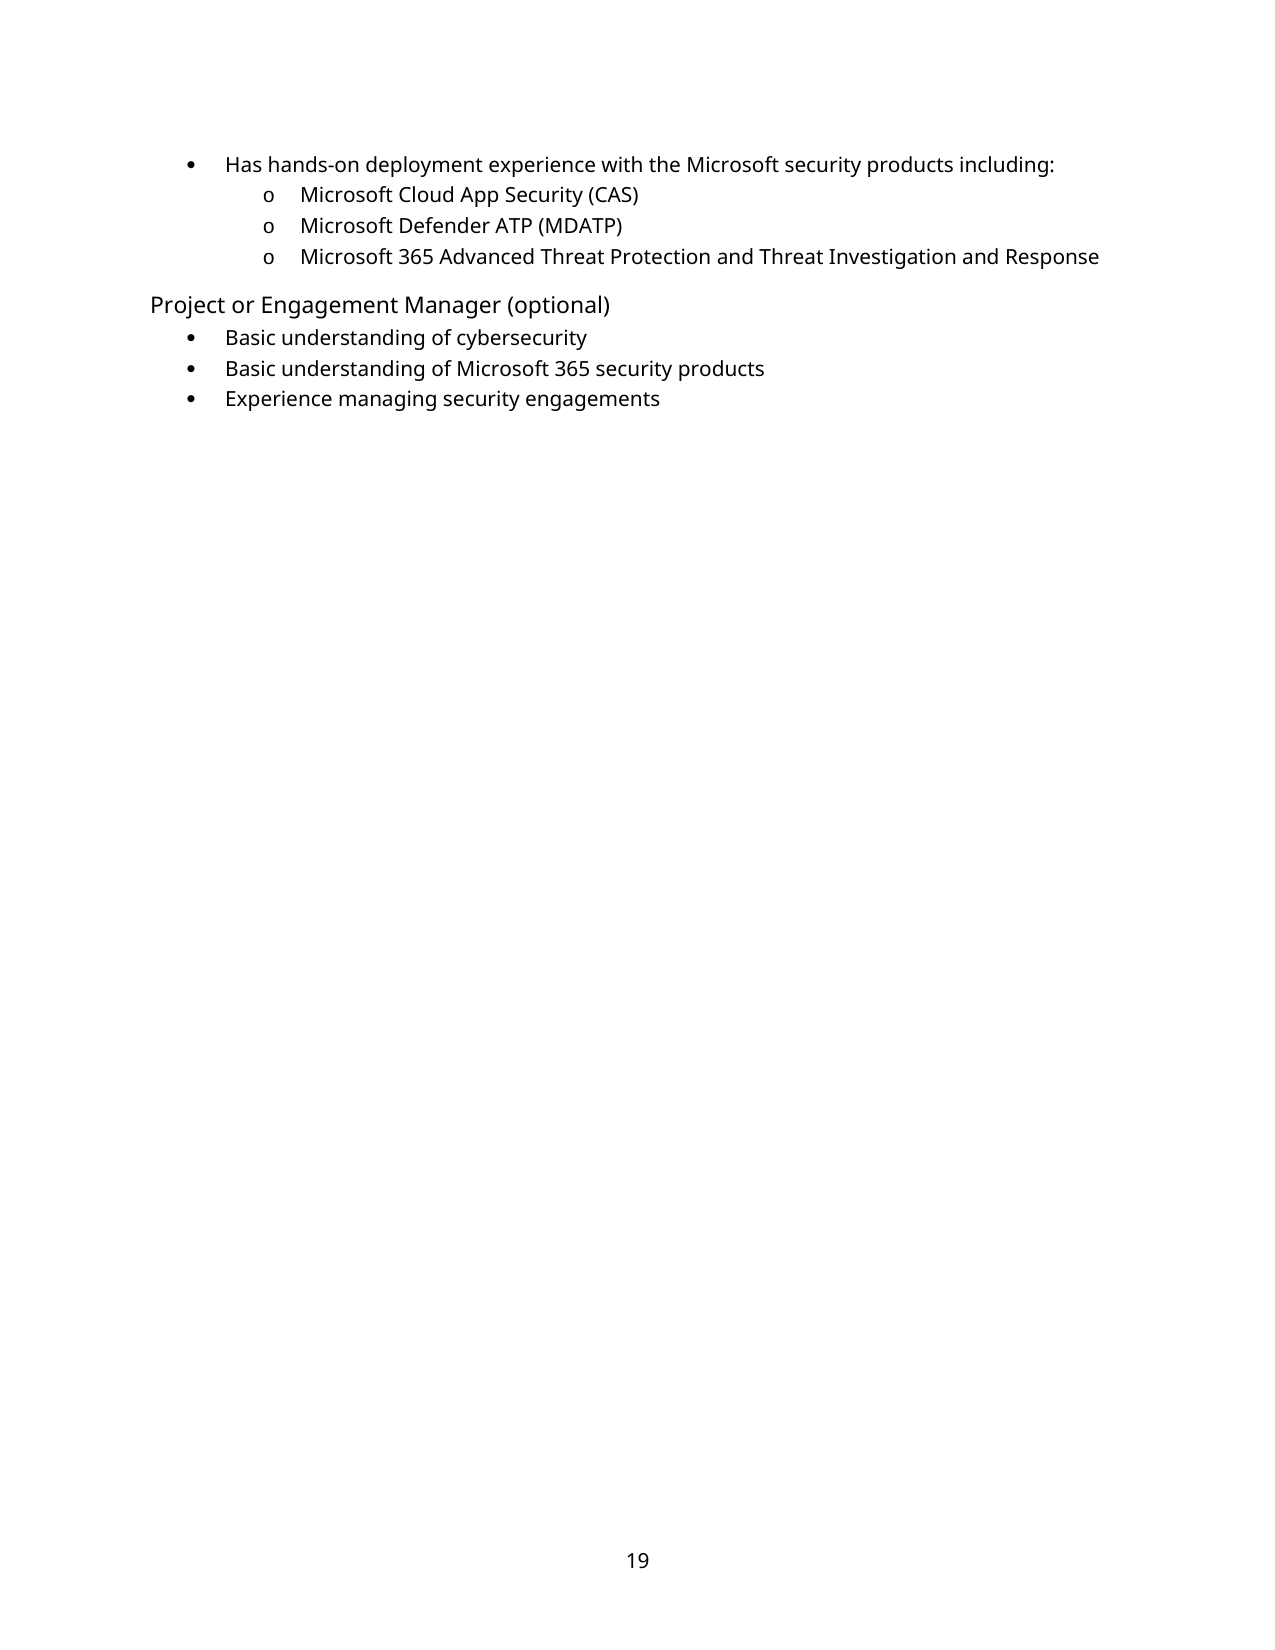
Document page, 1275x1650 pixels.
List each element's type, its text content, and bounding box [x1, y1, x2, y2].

list Microsoft Cloud App Security (CAS) [262, 181, 1125, 209]
list Experience managing security engagements [187, 384, 1125, 413]
list Has hands-on deployment experience with the Microsoft security products including: [187, 150, 1125, 178]
text Project or Engagement Manager (optional) [150, 289, 1125, 321]
list Microsoft 365 Advanced Threat Protection and Threat Investigation and Response [262, 242, 1125, 271]
list Basic understanding of cybersecurity [187, 323, 1125, 352]
list Basic understanding of Microsoft 365 security products [187, 354, 1125, 382]
list Microsoft Defender ATP (MDATP) [262, 211, 1125, 240]
